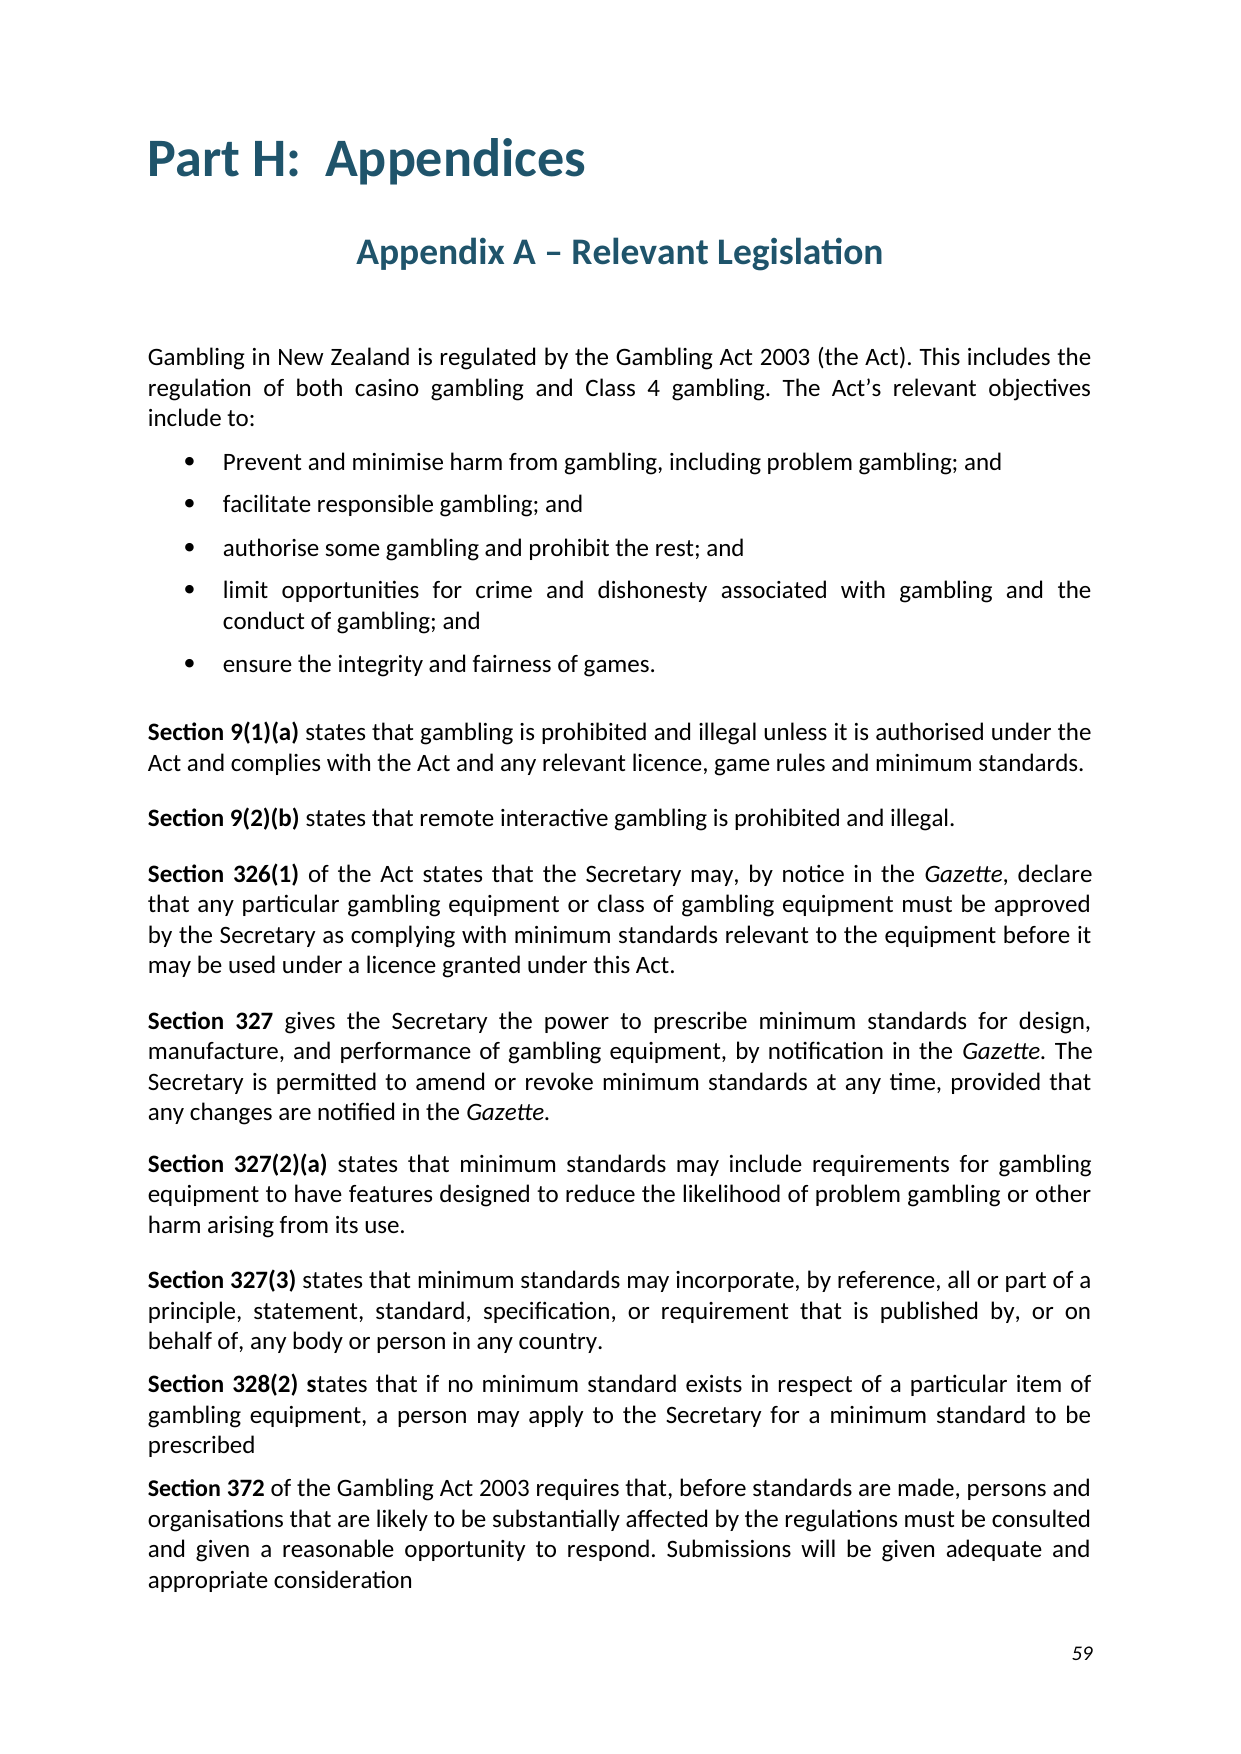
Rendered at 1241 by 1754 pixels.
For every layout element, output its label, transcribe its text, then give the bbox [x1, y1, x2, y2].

subtitle Appendix A – Relevant Legislation [148, 228, 1092, 273]
list limit opportunities for crime and dishonesty associated with gambling and the conduct of gambling; and [185, 575, 1092, 636]
list ensure the integrity and fairness of games. [185, 648, 1092, 679]
list authorise some gambling and prohibit the rest; and [185, 532, 1092, 562]
list Prevent and minimise harm from gambling, including problem gambling; and [185, 446, 1092, 476]
text Section 327 gives the Secretary the power to prescribe minimum standards for design, manufacture, and performance of gambling equipment, by notification in the Gazette. The Secretary is permitted to amend or revoke minimum standards at any time, provided that any changes are notified in the Gazette. [148, 1005, 1092, 1127]
text Section 327(3) states that minimum standards may incorporate, by reference, all or part of a principle, statement, standard, specification, or requirement that is published by, or on behalf of, any body or person in any country. [148, 1264, 1092, 1356]
text Section 326(1) of the Act states that the Secretary may, by notice in the Gazette, declare that any particular gambling equipment or class of gambling equipment must be approved by the Secretary as complying with minimum standards relevant to the equipment before it may be used under a licence granted under this Act. [148, 858, 1092, 980]
text Section 372 of the Gambling Act 2003 requires that, before standards are made, persons and organisations that are likely to be substantially affected by the regulations must be consulted and given a reasonable opportunity to respond. Submissions will be given adequate and appropriate consideration [148, 1472, 1092, 1594]
list facilitate responsible gambling; and [185, 489, 1092, 519]
subtitle Part H: Appendices [148, 124, 1092, 190]
text Section 327(2)(a) states that minimum standards may include requirements for gambling equipment to have features designed to reduce the likelihood of problem gambling or other harm arising from its use. [148, 1148, 1092, 1239]
text Section 9(2)(b) states that remote interactive gambling is prohibited and illegal. [148, 802, 1092, 833]
text Gambling in New Zealand is regulated by the Gambling Act 2003 (the Act). This includes the regulation of both casino gambling and Class 4 gambling. The Act’s relevant objectives include to: [148, 342, 1092, 433]
text Section 328(2) states that if no minimum standard exists in respect of a particular item of gambling equipment, a person may apply to the Secretary for a minimum standard to be prescribed [148, 1368, 1092, 1460]
text Section 9(1)(a) states that gambling is prohibited and illegal unless it is authorised under the Act and complies with the Act and any relevant licence, game rules and minimum standards. [148, 716, 1092, 777]
